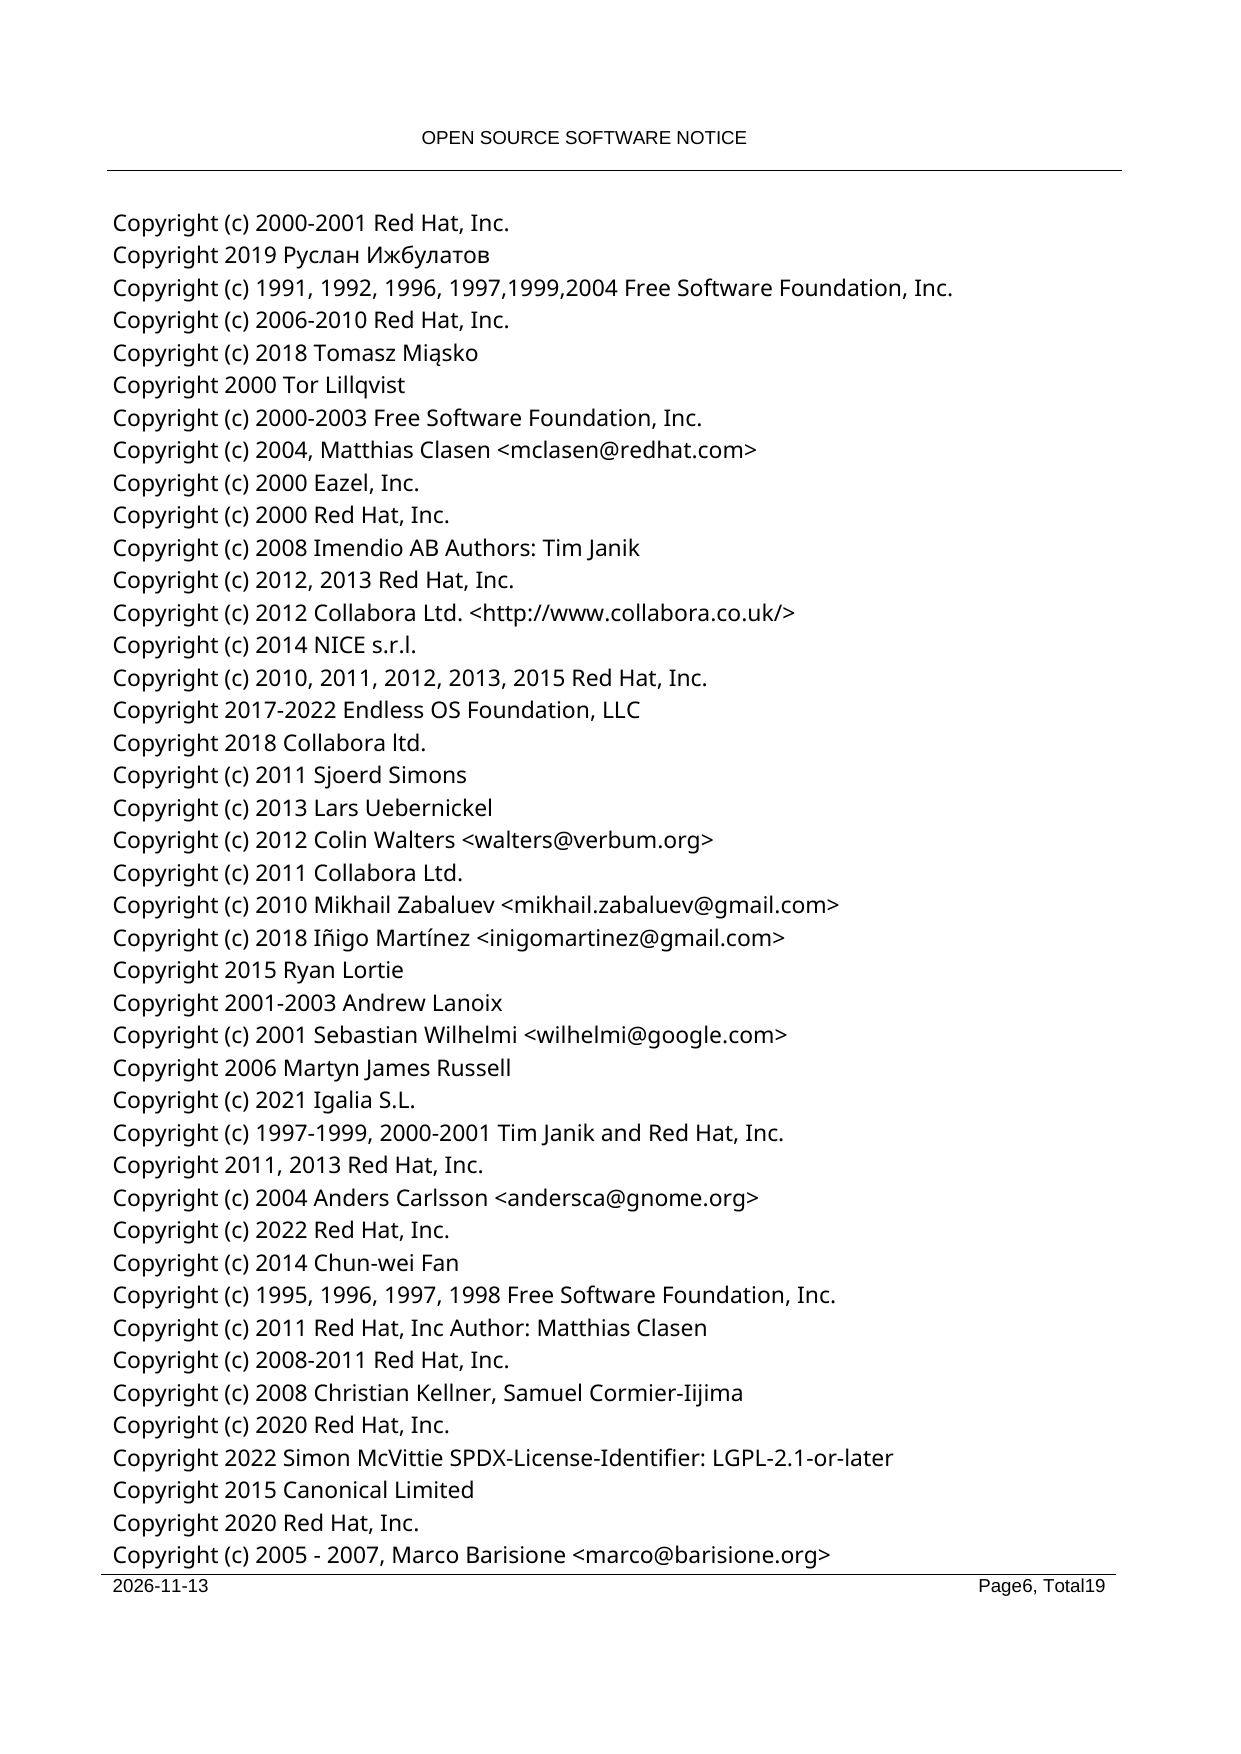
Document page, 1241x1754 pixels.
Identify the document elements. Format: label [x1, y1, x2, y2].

text [112, 206, 1128, 1571]
